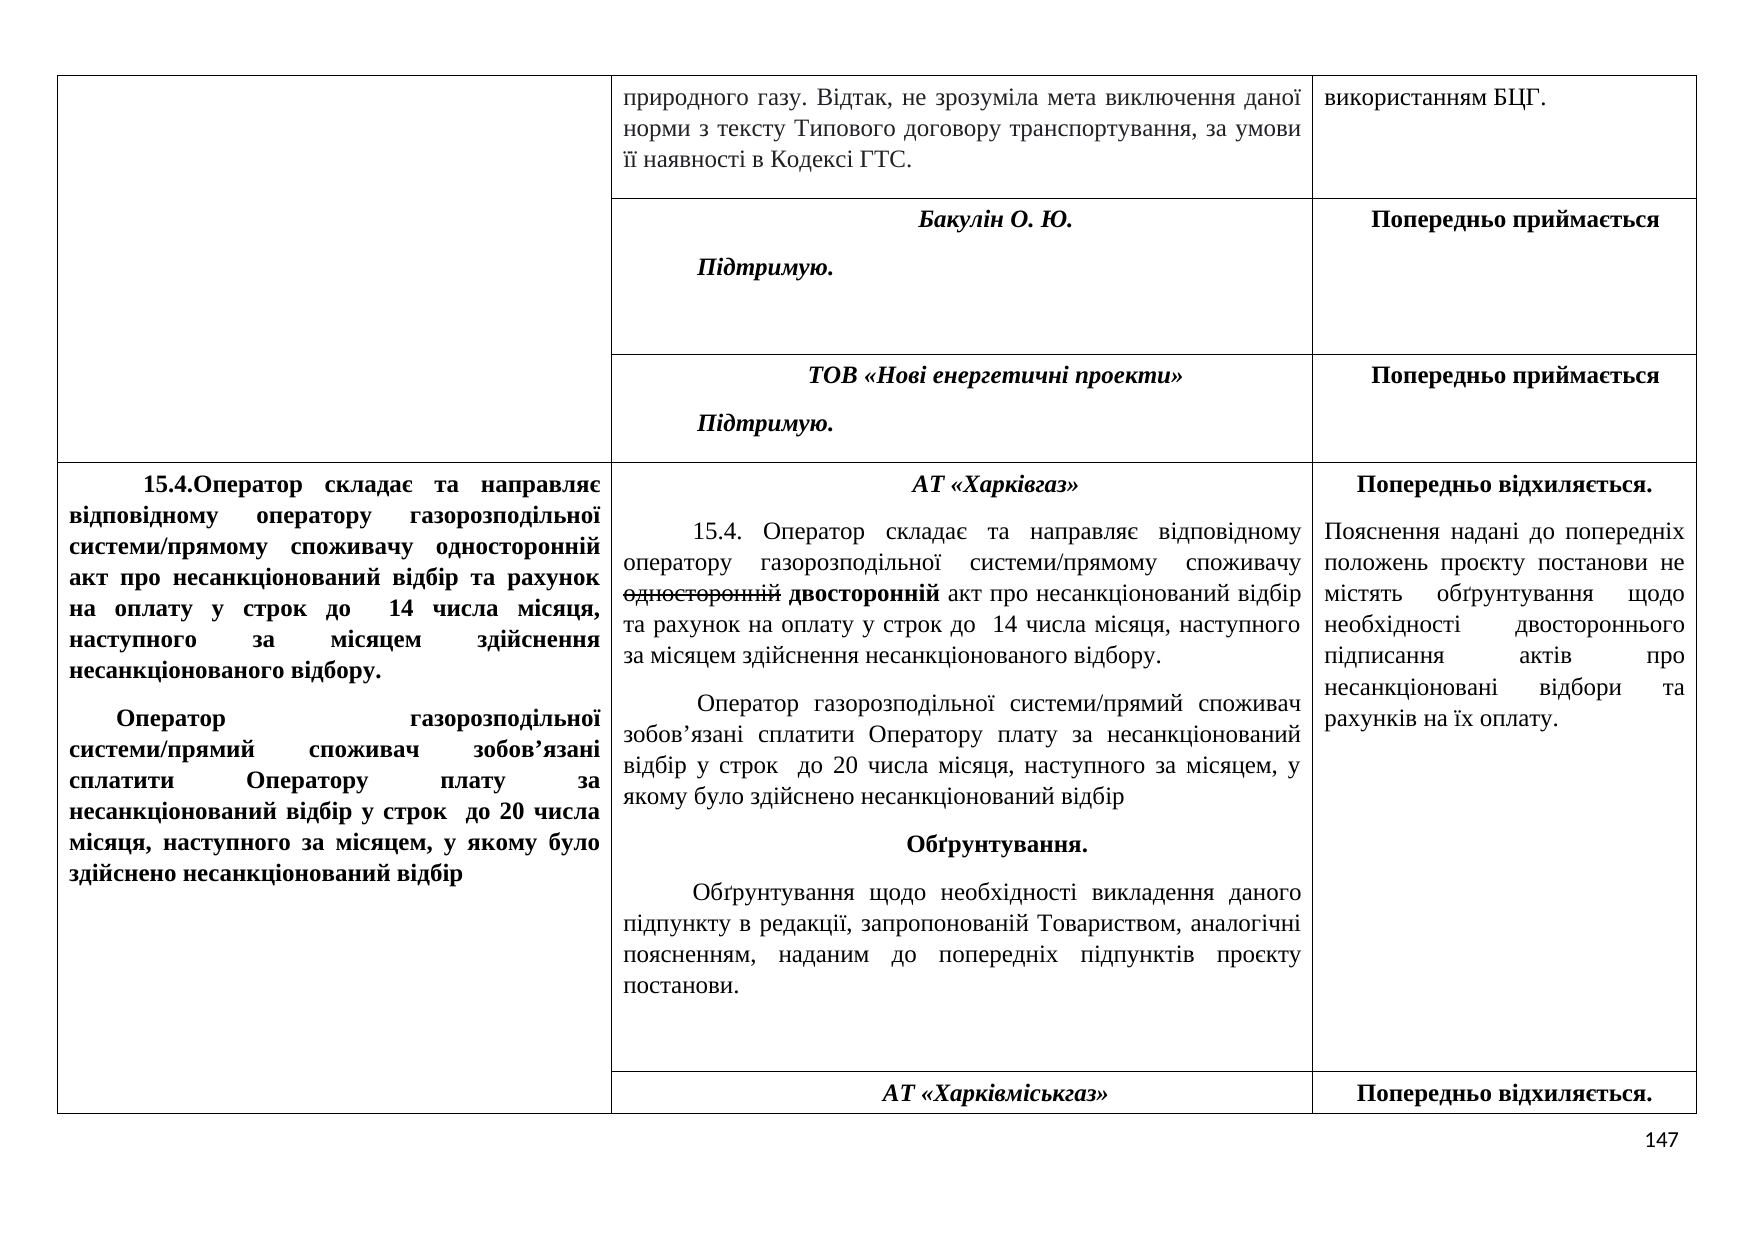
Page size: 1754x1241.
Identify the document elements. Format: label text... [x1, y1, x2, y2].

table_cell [612, 76, 1312, 197]
table_cell ТОВ «Нові енергетичні проекти» Підтримую. [612, 355, 1312, 462]
table_cell Попередньо приймається [1313, 355, 1696, 462]
table_cell Попередньо приймається [1313, 199, 1696, 353]
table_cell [1313, 76, 1696, 197]
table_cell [1313, 1072, 1696, 1113]
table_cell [612, 1072, 1312, 1113]
table_cell 15.4.Оператор складає та направляє відповідному оператору газорозподільної системи/прямому споживачу односторонній акт про несанкціонований відбір та рахунок на оплату у строк до 14 числа місяця, наступного за місяцем здійснення несанкціонованого відбору. Оператор газорозподільної системи/прямий споживач зобов’язані сплатити Оператору плату за несанкціонований відбір у строк до 20 числа місяця, наступного за місяцем, у якому було здійснено несанкціонований відбір [58, 463, 611, 1113]
table_cell Бакулін О. Ю. Підтримую. [612, 199, 1312, 353]
table_cell АТ «Харківгаз» 15.4. Оператор складає та направляє відповідному оператору газорозподільної системи/прямому споживачу односторонній двосторонній акт про несанкціонований відбір та рахунок на оплату у строк до 14 числа місяця, наступного за місяцем здійснення несанкціонованого відбору. Оператор газорозподільної системи/прямий споживач зобов’язані сплатити Оператору плату за несанкціонований відбір у строк до 20 числа місяця, наступного за місяцем, у якому було здійснено несанкціонований відбір Обґрунтування. Обґрунтування щодо необхідності викладення даного підпункту в редакції, запропонованій Товариством, аналогічні поясненням, наданим до попередніх підпунктів проєкту постанови. [612, 463, 1312, 1071]
